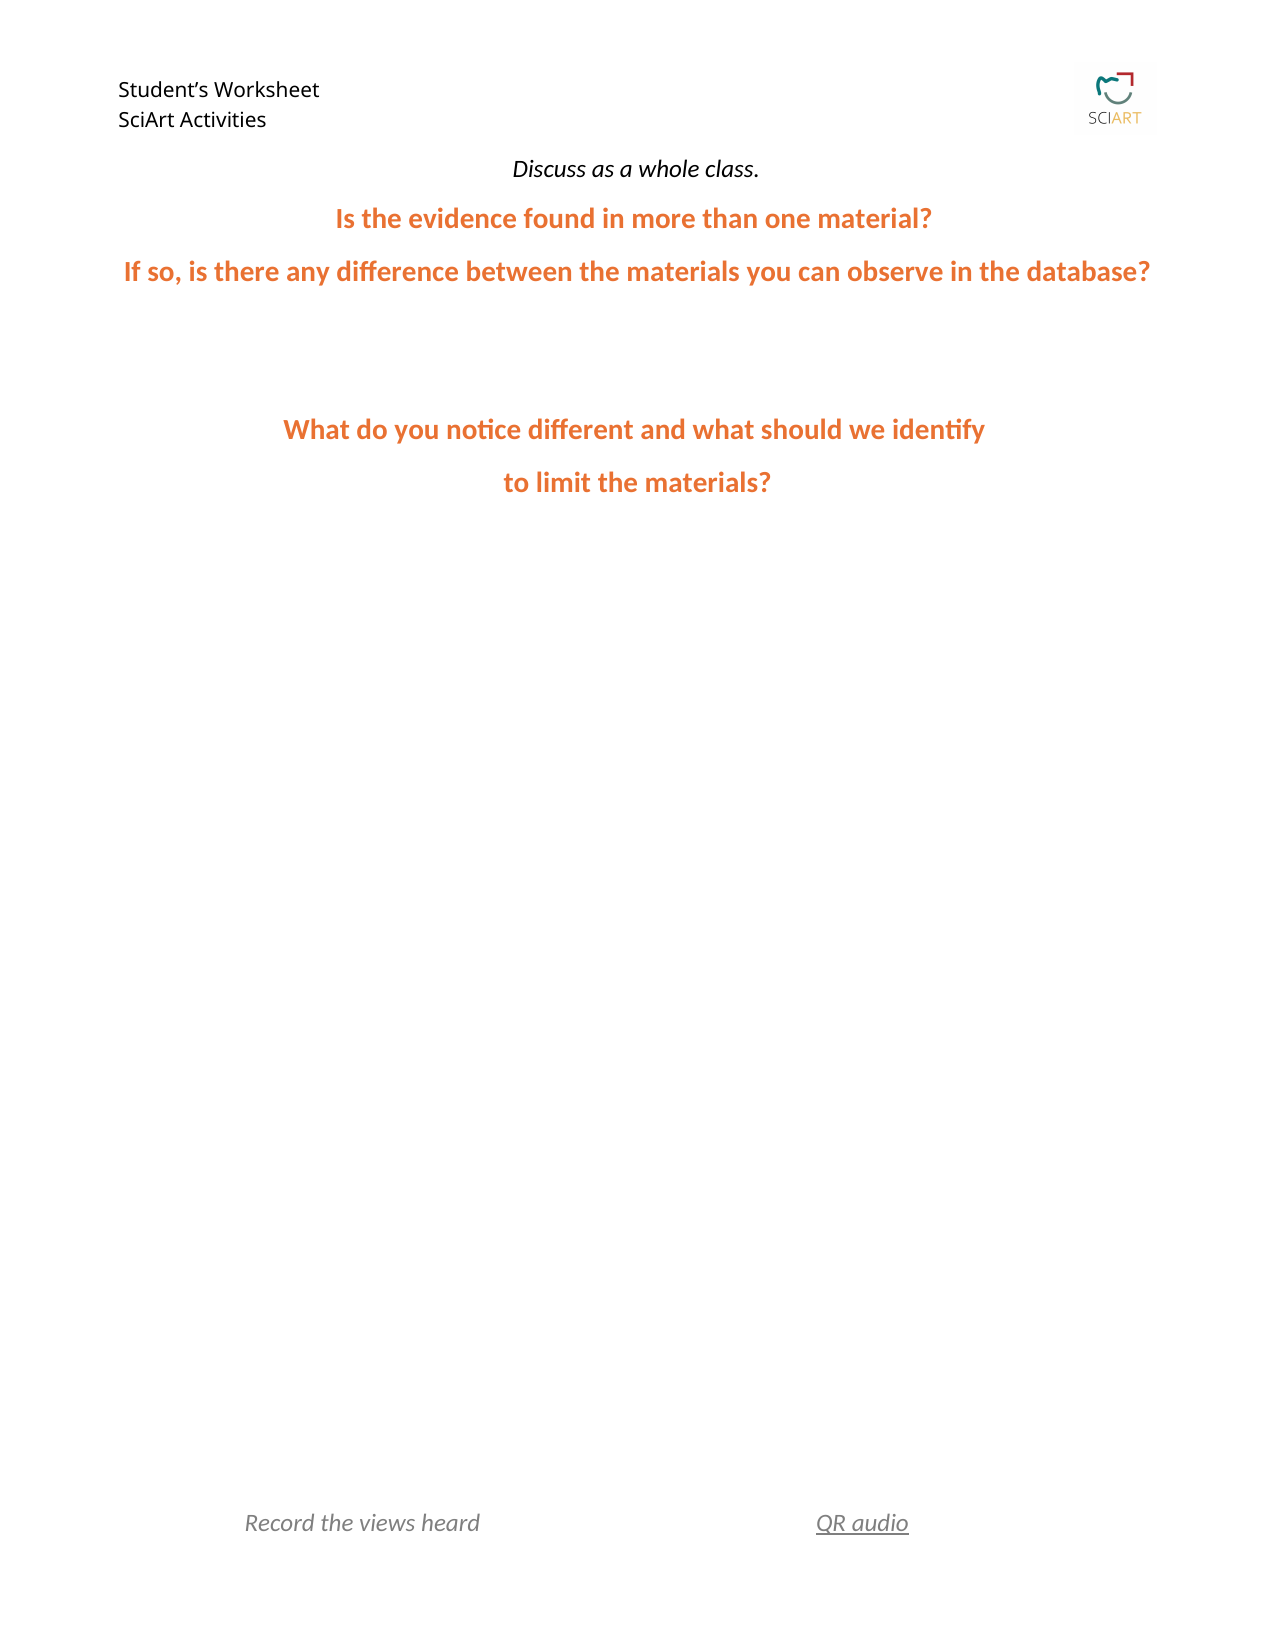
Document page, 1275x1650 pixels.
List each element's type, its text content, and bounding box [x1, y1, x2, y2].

picture [1074, 62, 1157, 135]
table_header QR audio [615, 1508, 1112, 1544]
text Is the evidence found in more than one material? If so, is there any difference between the materials you can observe in the database? [118, 200, 1157, 289]
text Discuss as a whole class. [118, 153, 1157, 183]
text What do you notice different and what should we identify to limit the materials? [118, 411, 1157, 500]
table_header Record the views heard with a short video or audio recording. Name it “4.b Conceptualization” [118, 1508, 615, 1544]
